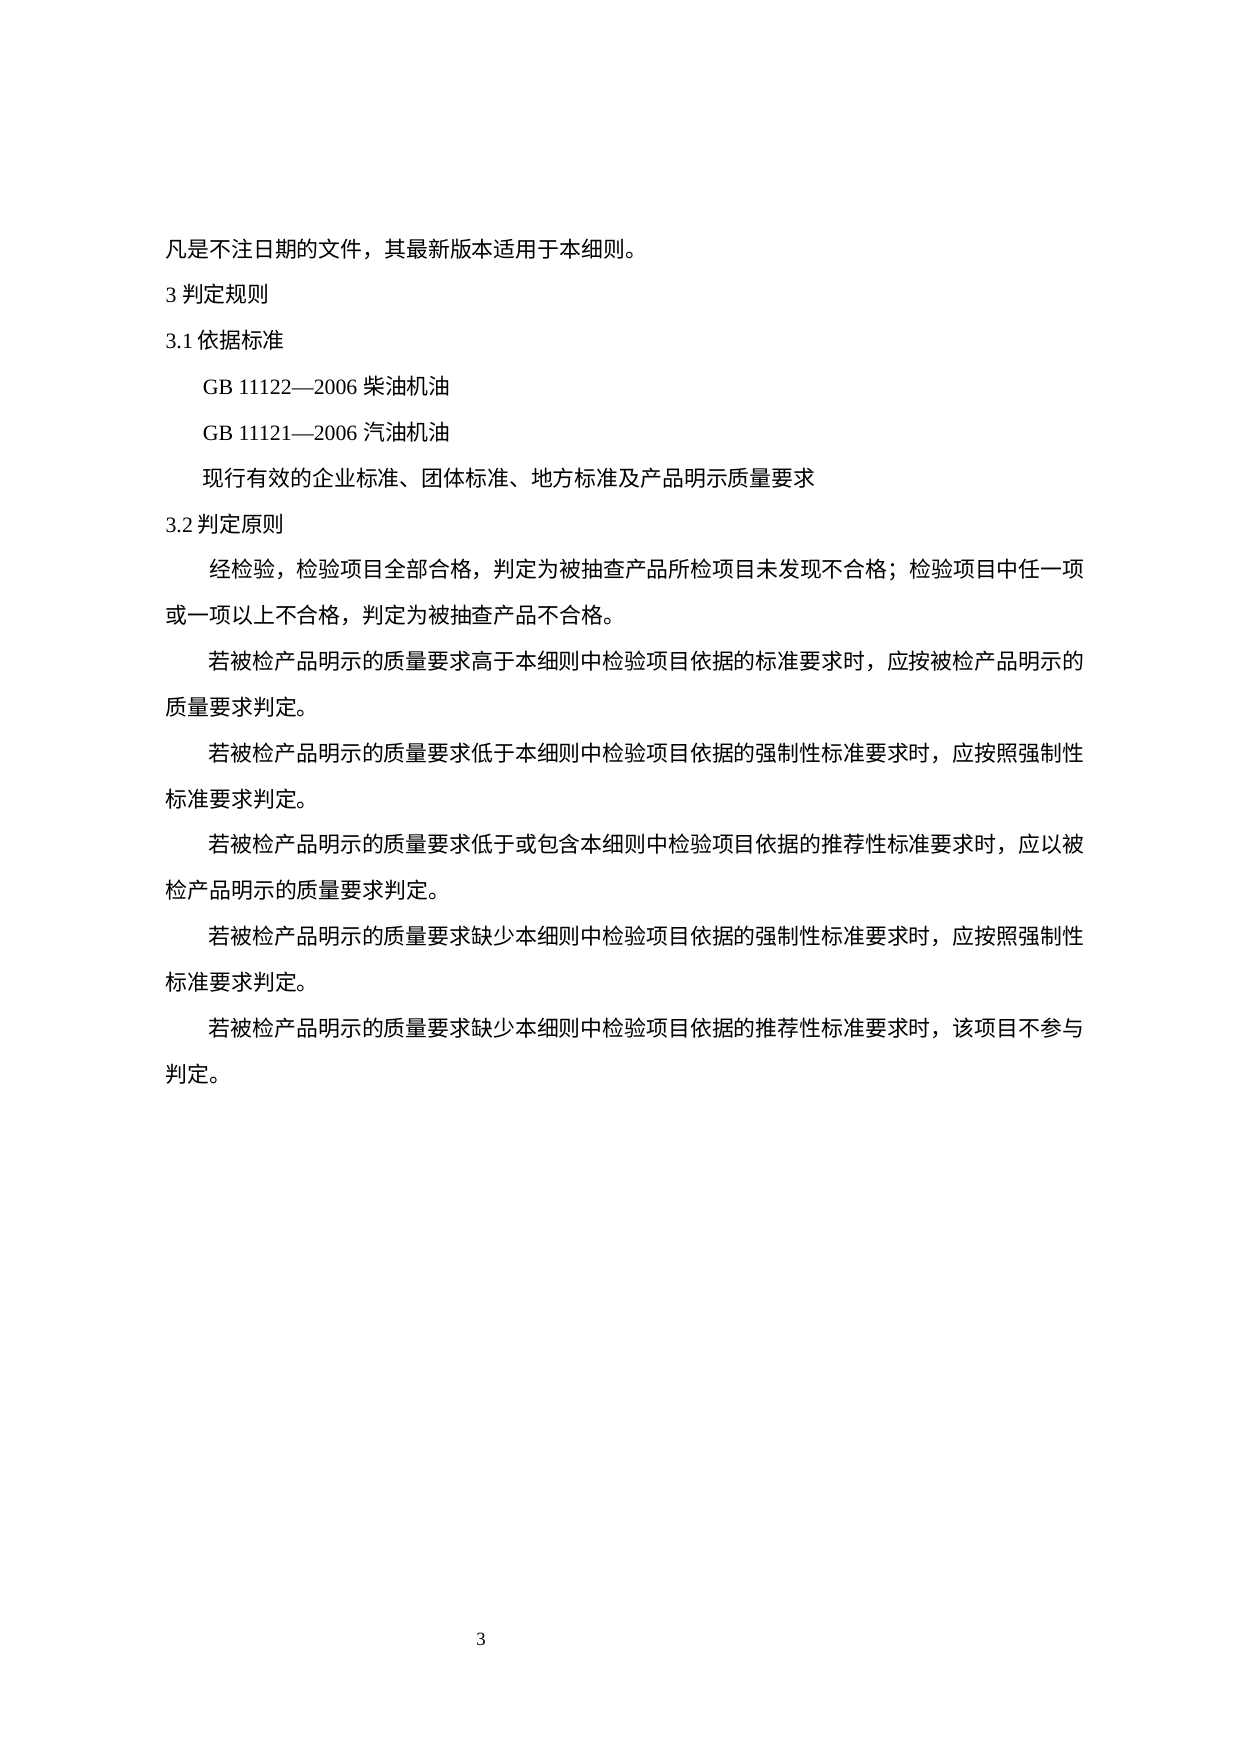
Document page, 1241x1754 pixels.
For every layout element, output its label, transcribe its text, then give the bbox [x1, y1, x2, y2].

text 3.2判定原则 [165, 495, 1087, 541]
text 若被检产品明示的质量要求低于或包含本细则中检验项目依据的推荐性标准要求时，应以被检产品明示的质量要求判定。 [165, 816, 1087, 908]
text GB 11121—2006 汽油机油 [165, 404, 1087, 449]
text 若被检产品明示的质量要求缺少本细则中检验项目依据的强制性标准要求时，应按照强制性标准要求判定。 [165, 908, 1087, 999]
text 若被检产品明示的质量要求高于本细则中检验项目依据的标准要求时，应按被检产品明示的质量要求判定。 [165, 633, 1087, 724]
text 3.1依据标准 [165, 312, 1087, 358]
text 现行有效的企业标准、团体标准、地方标准及产品明示质量要求 [165, 449, 1087, 495]
text 3 判定规则 [165, 266, 1087, 312]
text 若被检产品明示的质量要求缺少本细则中检验项目依据的推荐性标准要求时，该项目不参与判定。 [165, 999, 1087, 1091]
text GB 11122—2006 柴油机油 [165, 358, 1087, 404]
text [165, 220, 1087, 266]
text 经检验，检验项目全部合格，判定为被抽查产品所检项目未发现不合格；检验项目中任一项或一项以上不合格，判定为被抽查产品不合格。 [165, 541, 1087, 633]
text 若被检产品明示的质量要求低于本细则中检验项目依据的强制性标准要求时，应按照强制性标准要求判定。 [165, 724, 1087, 816]
